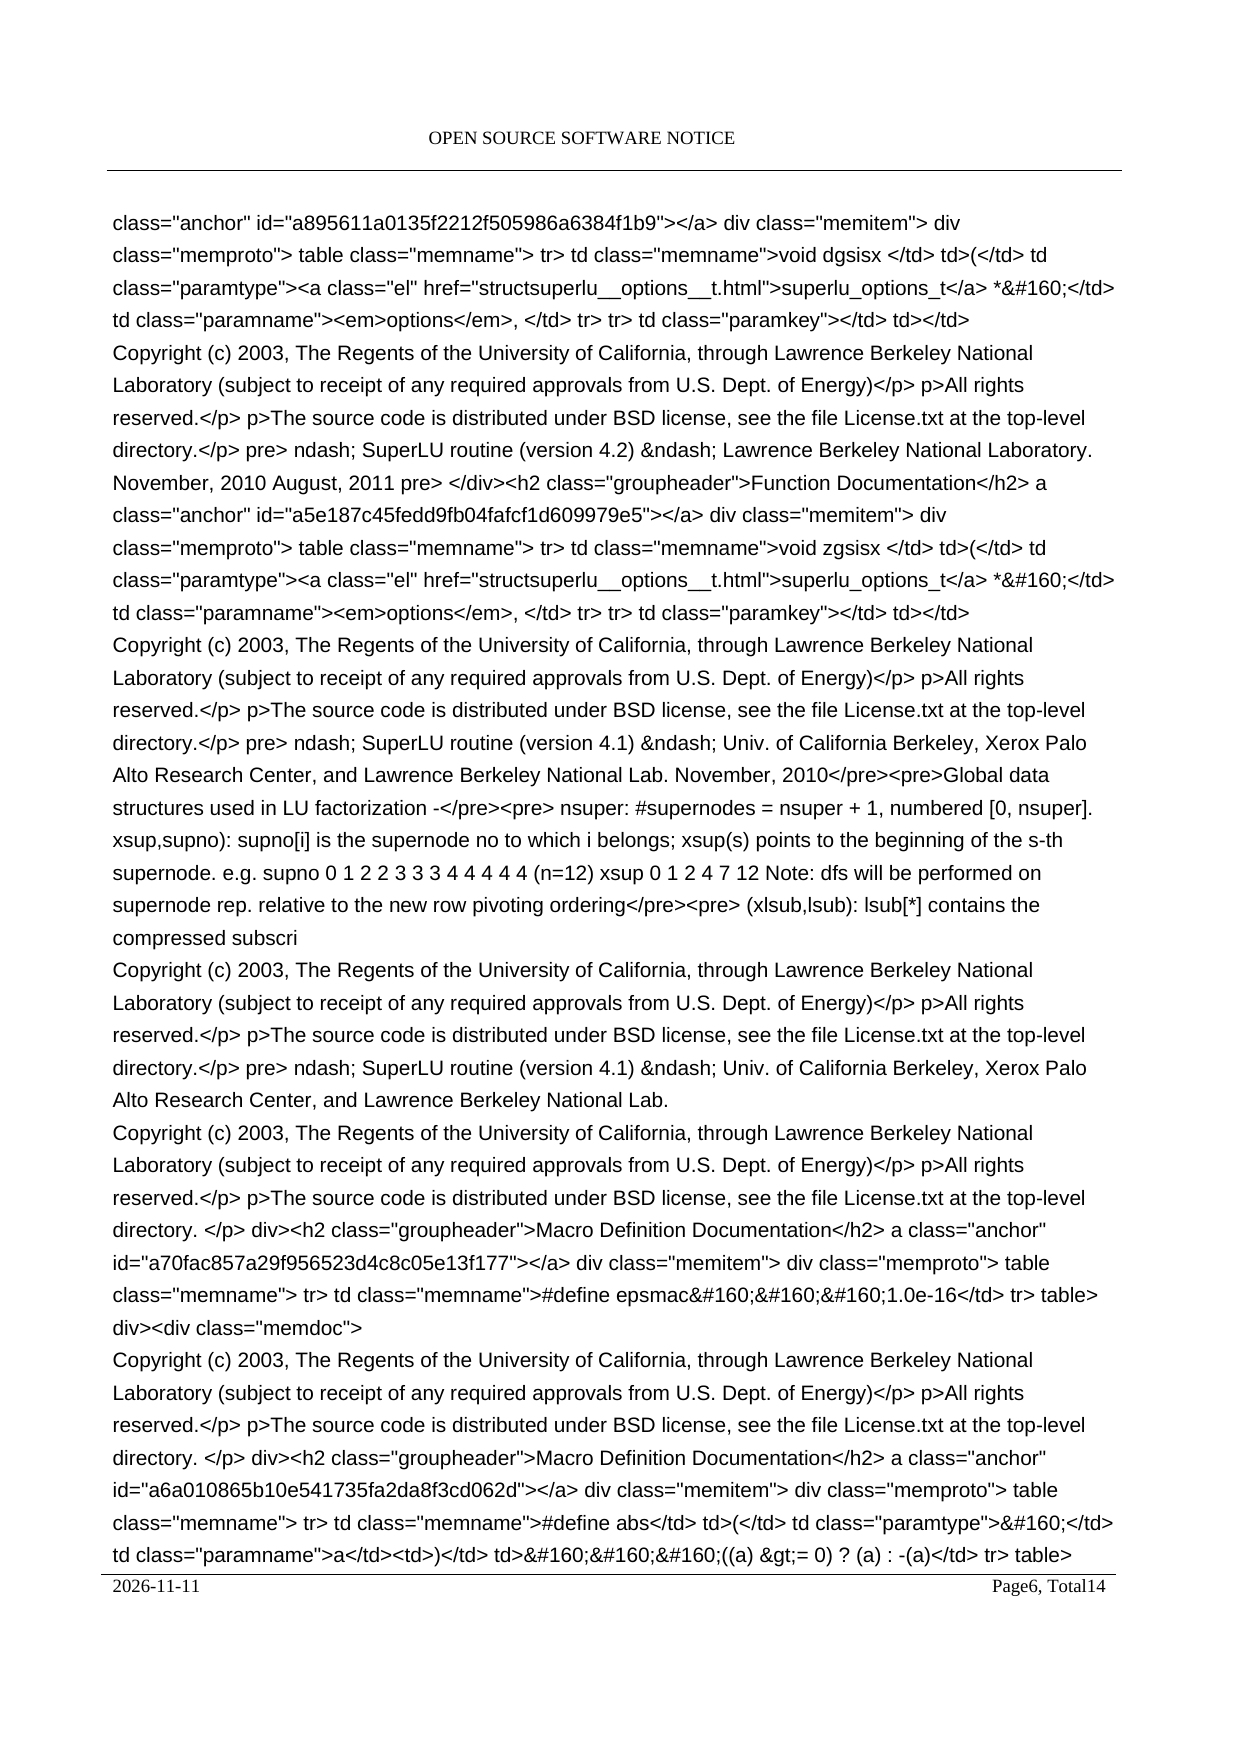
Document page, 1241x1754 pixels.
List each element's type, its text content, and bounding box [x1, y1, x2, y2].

text Copyright (c) 2003, The Regents of the University of California, through Lawrence Berkeley National Laboratory (subject to receipt of any required approvals from U.S. Dept. of Energy)</p> p>All rights reserved.</p> p>The source code is distributed under BSD license, see the file License.txt at the top-level directory.</p> pre> ndash; SuperLU routine (version 4.2) &ndash; Lawrence Berkeley National Laboratory. November, 2010 August, 2011 pre> </div><h2 class="groupheader">Function Documentation</h2> a class="anchor" id="a5e187c45fedd9fb04fafcf1d609979e5"></a> div class="memitem"> div class="memproto"> table class="memname"> tr> td class="memname">void zgsisx </td> td>(</td> td class="paramtype"><a class="el" href="structsuperlu__options__t.html">superlu_options_t</a> *&#160;</td> td class="paramname"><em>options</em>, </td> tr> tr> td class="paramkey"></td> td></td> [112, 336, 1128, 629]
text Copyright (c) 2003, The Regents of the University of California, through Lawrence Berkeley National Laboratory (subject to receipt of any required approvals from U.S. Dept. of Energy)</p> p>All rights reserved.</p> p>The source code is distributed under BSD license, see the file License.txt at the top-level directory.</p> pre> ndash; SuperLU routine (version 4.1) &ndash; Univ. of California Berkeley, Xerox Palo Alto Research Center, and Lawrence Berkeley National Lab. November, 2010</pre><pre>Global data structures used in LU factorization -</pre><pre> nsuper: #supernodes = nsuper + 1, numbered [0, nsuper]. xsup,supno): supno[i] is the supernode no to which i belongs; xsup(s) points to the beginning of the s-th supernode. e.g. supno 0 1 2 2 3 3 3 4 4 4 4 4 (n=12) xsup 0 1 2 4 7 12 Note: dfs will be performed on supernode rep. relative to the new row pivoting ordering</pre><pre> (xlsub,lsub): lsub[*] contains the compressed subscri [112, 629, 1128, 954]
text Copyright (c) 2003, The Regents of the University of California, through Lawrence Berkeley National Laboratory (subject to receipt of any required approvals from U.S. Dept. of Energy)</p> p>All rights reserved.</p> p>The source code is distributed under BSD license, see the file License.txt at the top-level directory.</p> pre> ndash; SuperLU routine (version 4.1) &ndash; Univ. of California Berkeley, Xerox Palo Alto Research Center, and Lawrence Berkeley National Lab. [112, 954, 1128, 1116]
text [112, 206, 1128, 336]
text Copyright (c) 2003, The Regents of the University of California, through Lawrence Berkeley National Laboratory (subject to receipt of any required approvals from U.S. Dept. of Energy)</p> p>All rights reserved.</p> p>The source code is distributed under BSD license, see the file License.txt at the top-level directory. </p> div><h2 class="groupheader">Macro Definition Documentation</h2> a class="anchor" id="a70fac857a29f956523d4c8c05e13f177"></a> div class="memitem"> div class="memproto"> table class="memname"> tr> td class="memname">#define epsmac&#160;&#160;&#160;1.0e-16</td> tr> table> div><div class="memdoc"> [112, 1116, 1128, 1344]
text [112, 1344, 1128, 1571]
